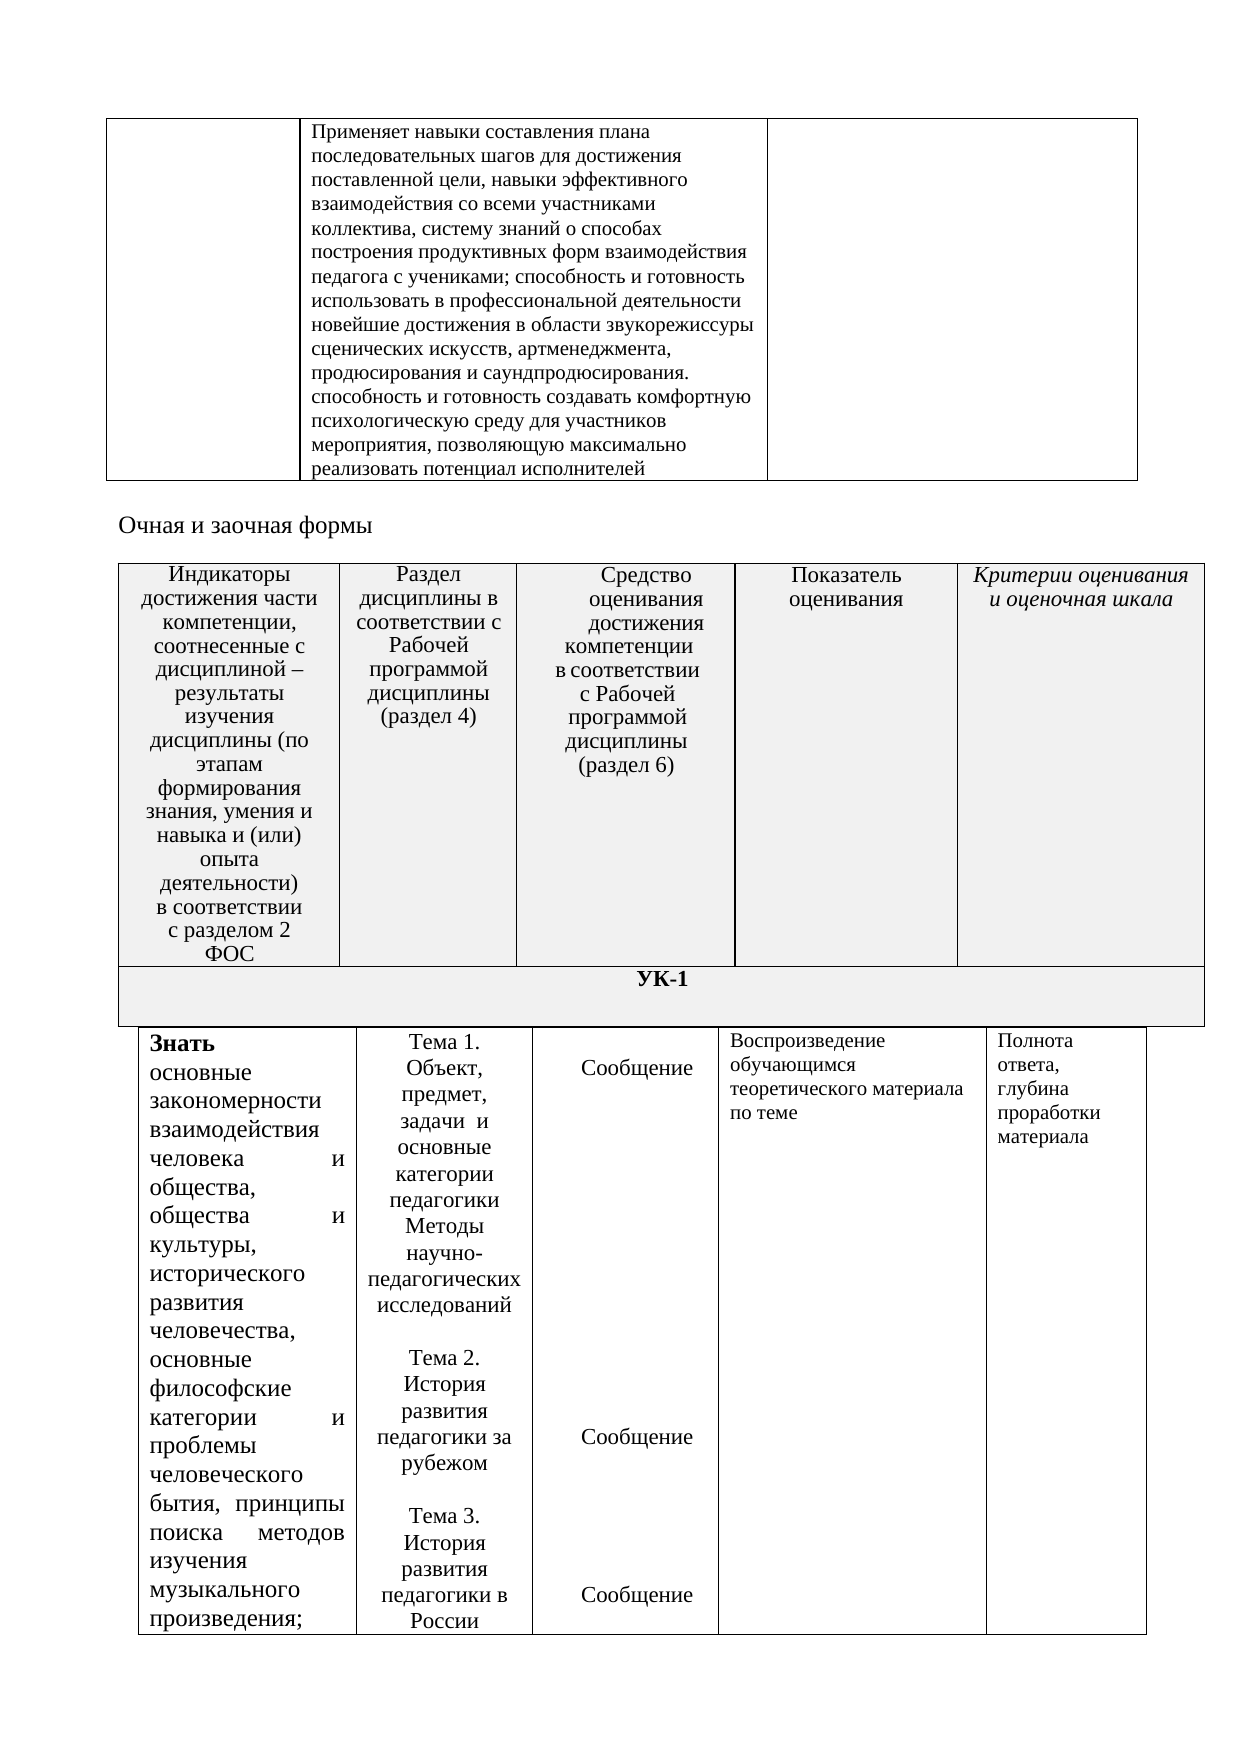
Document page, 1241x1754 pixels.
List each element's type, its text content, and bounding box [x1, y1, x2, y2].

text Очная и заочная формы [118, 510, 1167, 539]
table_header Критерии оценивания и оценочная шкала [958, 564, 1204, 966]
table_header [719, 1028, 986, 1634]
table_header Индикаторы достижения части компетенции, соотнесенные с дисциплиной – результаты изучения дисциплины (по этапам формирования знания, умения и навыка и (или) опыта деятельности) в соответствии с разделом 2 ФОС [119, 564, 339, 966]
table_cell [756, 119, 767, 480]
table_header Раздел дисциплины в соответствии с Рабочей программой дисциплины (раздел 4) [340, 564, 516, 966]
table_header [139, 1028, 356, 1634]
table_cell УК-1 [119, 967, 1204, 1026]
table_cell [768, 119, 1137, 480]
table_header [357, 1028, 532, 1634]
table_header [987, 1028, 1146, 1634]
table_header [533, 1028, 718, 1634]
table_header Показатель оценивания [736, 564, 957, 966]
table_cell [107, 119, 299, 480]
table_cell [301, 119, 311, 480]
table_header Средство оценивания достижения компетенции в соответствии с Рабочей программой дисциплины (раздел 6) [517, 564, 734, 966]
